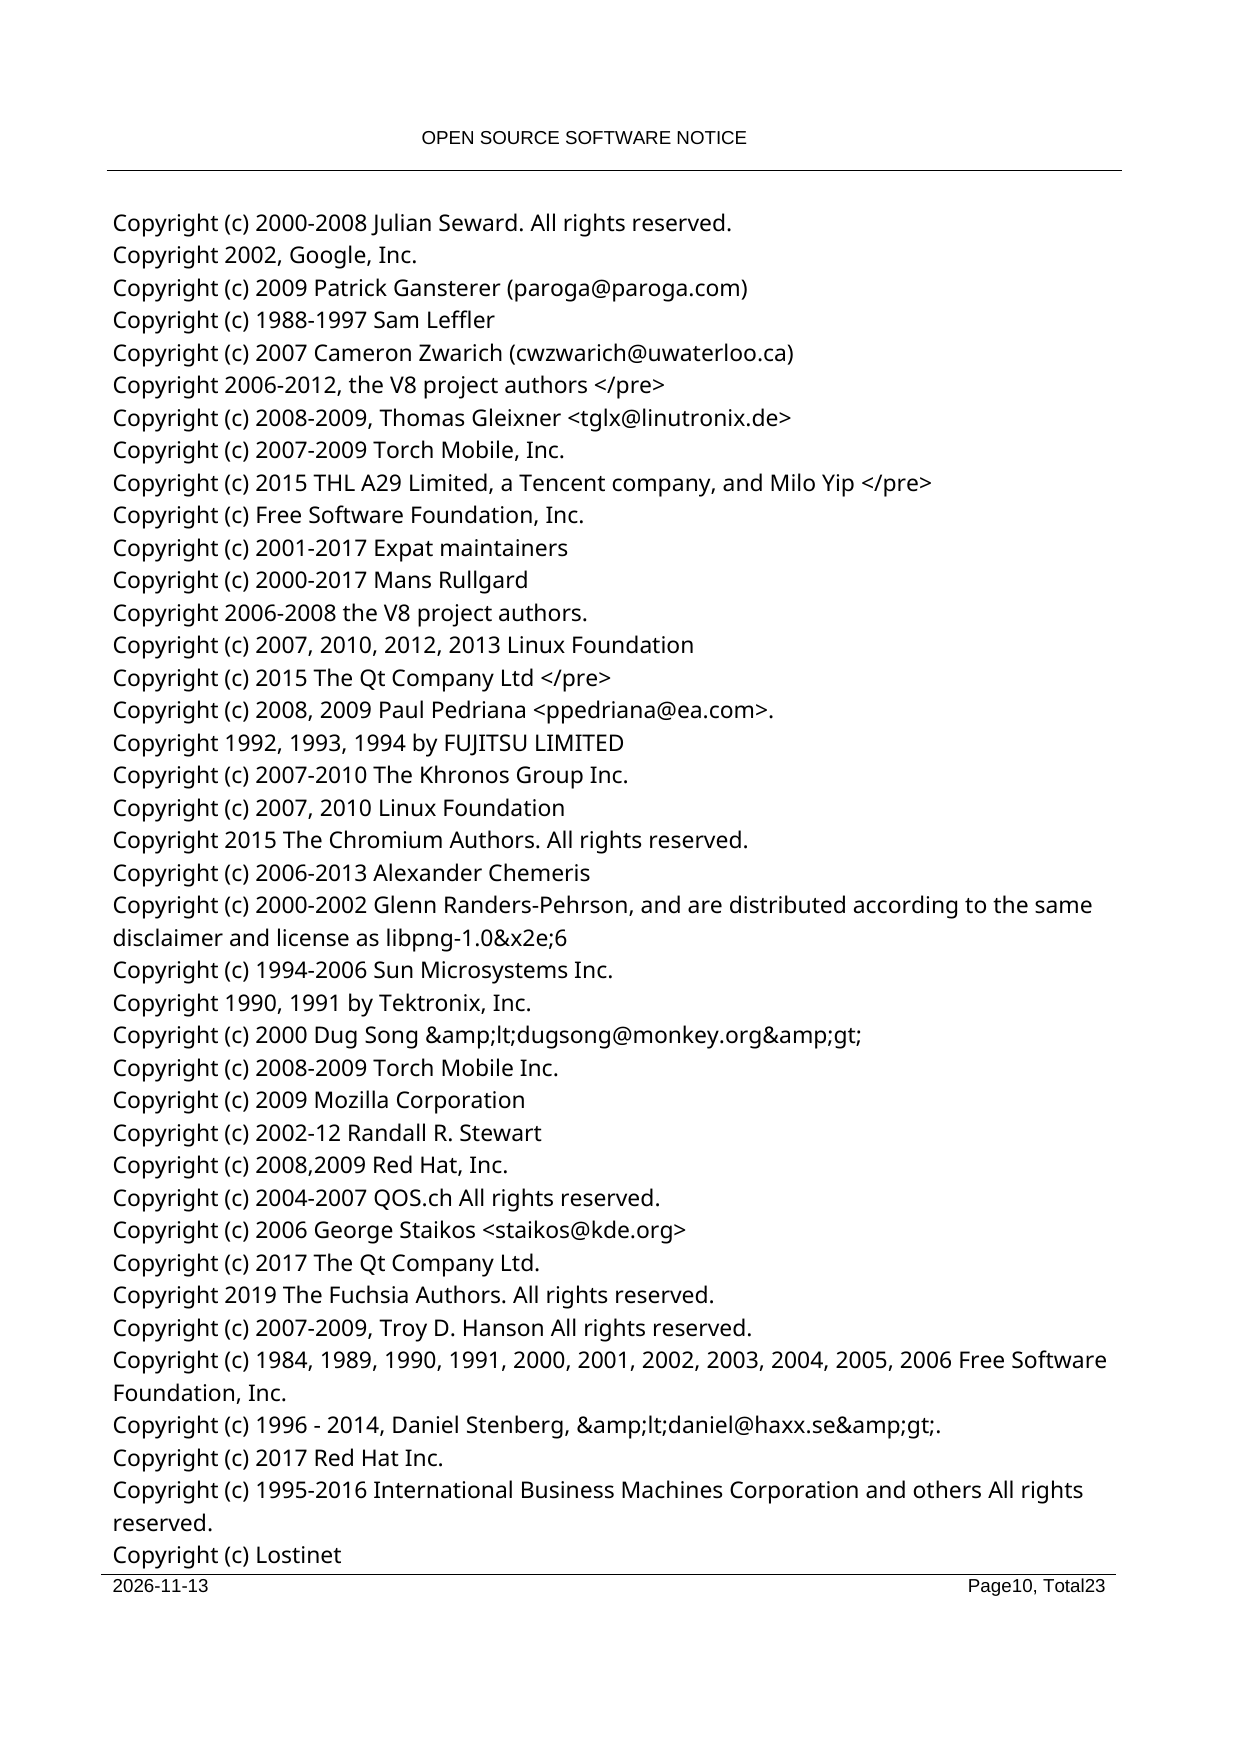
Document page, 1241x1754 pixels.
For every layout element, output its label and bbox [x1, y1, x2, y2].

text [112, 206, 1128, 1571]
